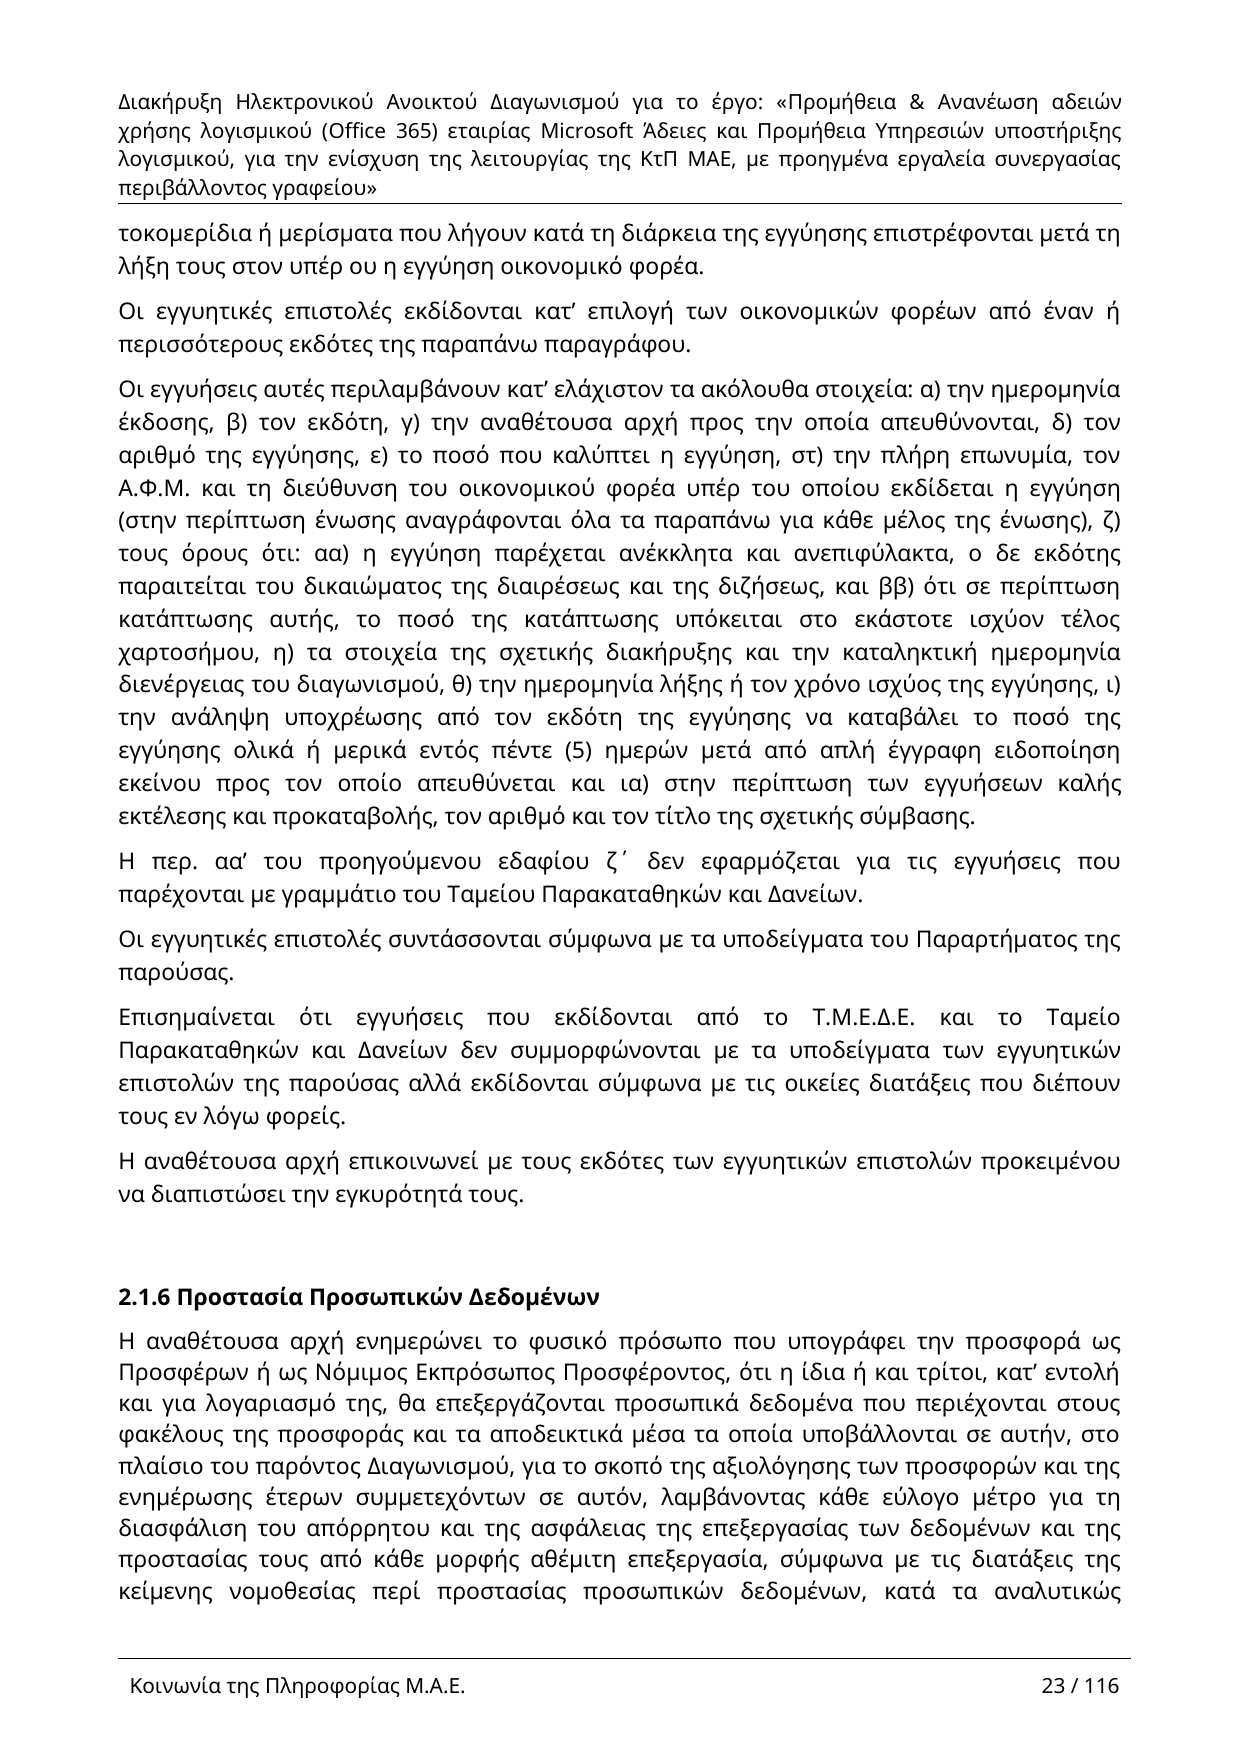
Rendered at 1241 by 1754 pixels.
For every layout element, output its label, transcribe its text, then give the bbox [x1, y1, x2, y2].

text Επισημαίνεται ότι εγγυήσεις που εκδίδονται από το Τ.Μ.Ε.Δ.Ε. και το Ταμείο Παρακαταθηκών και Δανείων δεν συμμορφώνονται με τα υποδείγματα των εγγυητικών επιστολών της παρούσας αλλά εκδίδονται σύμφωνα με τις οικείες διατάξεις που διέπουν τους εν λόγω φορείς. [118, 1001, 1122, 1131]
text Οι εγγυητικές επιστολές εκδίδονται κατ’ επιλογή των οικονομικών φορέων από έναν ή περισσότερους εκδότες της παραπάνω παραγράφου. [118, 295, 1122, 359]
subtitle 2.1.6 Προστασία Προσωπικών Δεδομένων [118, 1281, 1122, 1312]
text Η περ. αα’ του προηγούμενου εδαφίου ζ΄ δεν εφαρμόζεται για τις εγγυήσεις που παρέχονται με γραμμάτιο του Ταμείου Παρακαταθηκών και Δανείων. [118, 845, 1122, 909]
text Η αναθέτουσα αρχή επικοινωνεί με τους εκδότες των εγγυητικών επιστολών προκειμένου να διαπιστώσει την εγκυρότητά τους. [118, 1145, 1122, 1209]
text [118, 217, 1122, 281]
text Οι εγγυήσεις αυτές περιλαμβάνουν κατ’ ελάχιστον τα ακόλουθα στοιχεία: α) την ημερομηνία έκδοσης, β) τον εκδότη, γ) την αναθέτουσα αρχή προς την οποία απευθύνονται, δ) τον αριθμό της εγγύησης, ε) το ποσό που καλύπτει η εγγύηση, στ) την πλήρη επωνυμία, τον Α.Φ.Μ. και τη διεύθυνση του οικονομικού φορέα υπέρ του οποίου εκδίδεται η εγγύηση (στην περίπτωση ένωσης αναγράφονται όλα τα παραπάνω για κάθε μέλος της ένωσης), ζ) τους όρους ότι: αα) η εγγύηση παρέχεται ανέκκλητα και ανεπιφύλακτα, ο δε εκδότης παραιτείται του δικαιώματος της διαιρέσεως και της διζήσεως, και ββ) ότι σε περίπτωση κατάπτωσης αυτής, το ποσό της κατάπτωσης υπόκειται στο εκάστοτε ισχύον τέλος χαρτοσήμου, η) τα στοιχεία της σχετικής διακήρυξης και την καταληκτική ημερομηνία διενέργειας του διαγωνισμού, θ) την ημερομηνία λήξης ή τον χρόνο ισχύος της εγγύησης, ι) την ανάληψη υποχρέωσης από τον εκδότη της εγγύησης να καταβάλει το ποσό της εγγύησης ολικά ή μερικά εντός πέντε (5) ημερών μετά από απλή έγγραφη ειδοποίηση εκείνου προς τον οποίο απευθύνεται και ια) στην περίπτωση των εγγυήσεων καλής εκτέλεσης και προκαταβολής, τον αριθμό και τον τίτλο της σχετικής σύμβασης. [118, 373, 1122, 831]
text Οι εγγυητικές επιστολές συντάσσονται σύμφωνα με τα υποδείγματα του Παραρτήματος της παρούσας. [118, 923, 1122, 987]
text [118, 1325, 1122, 1606]
